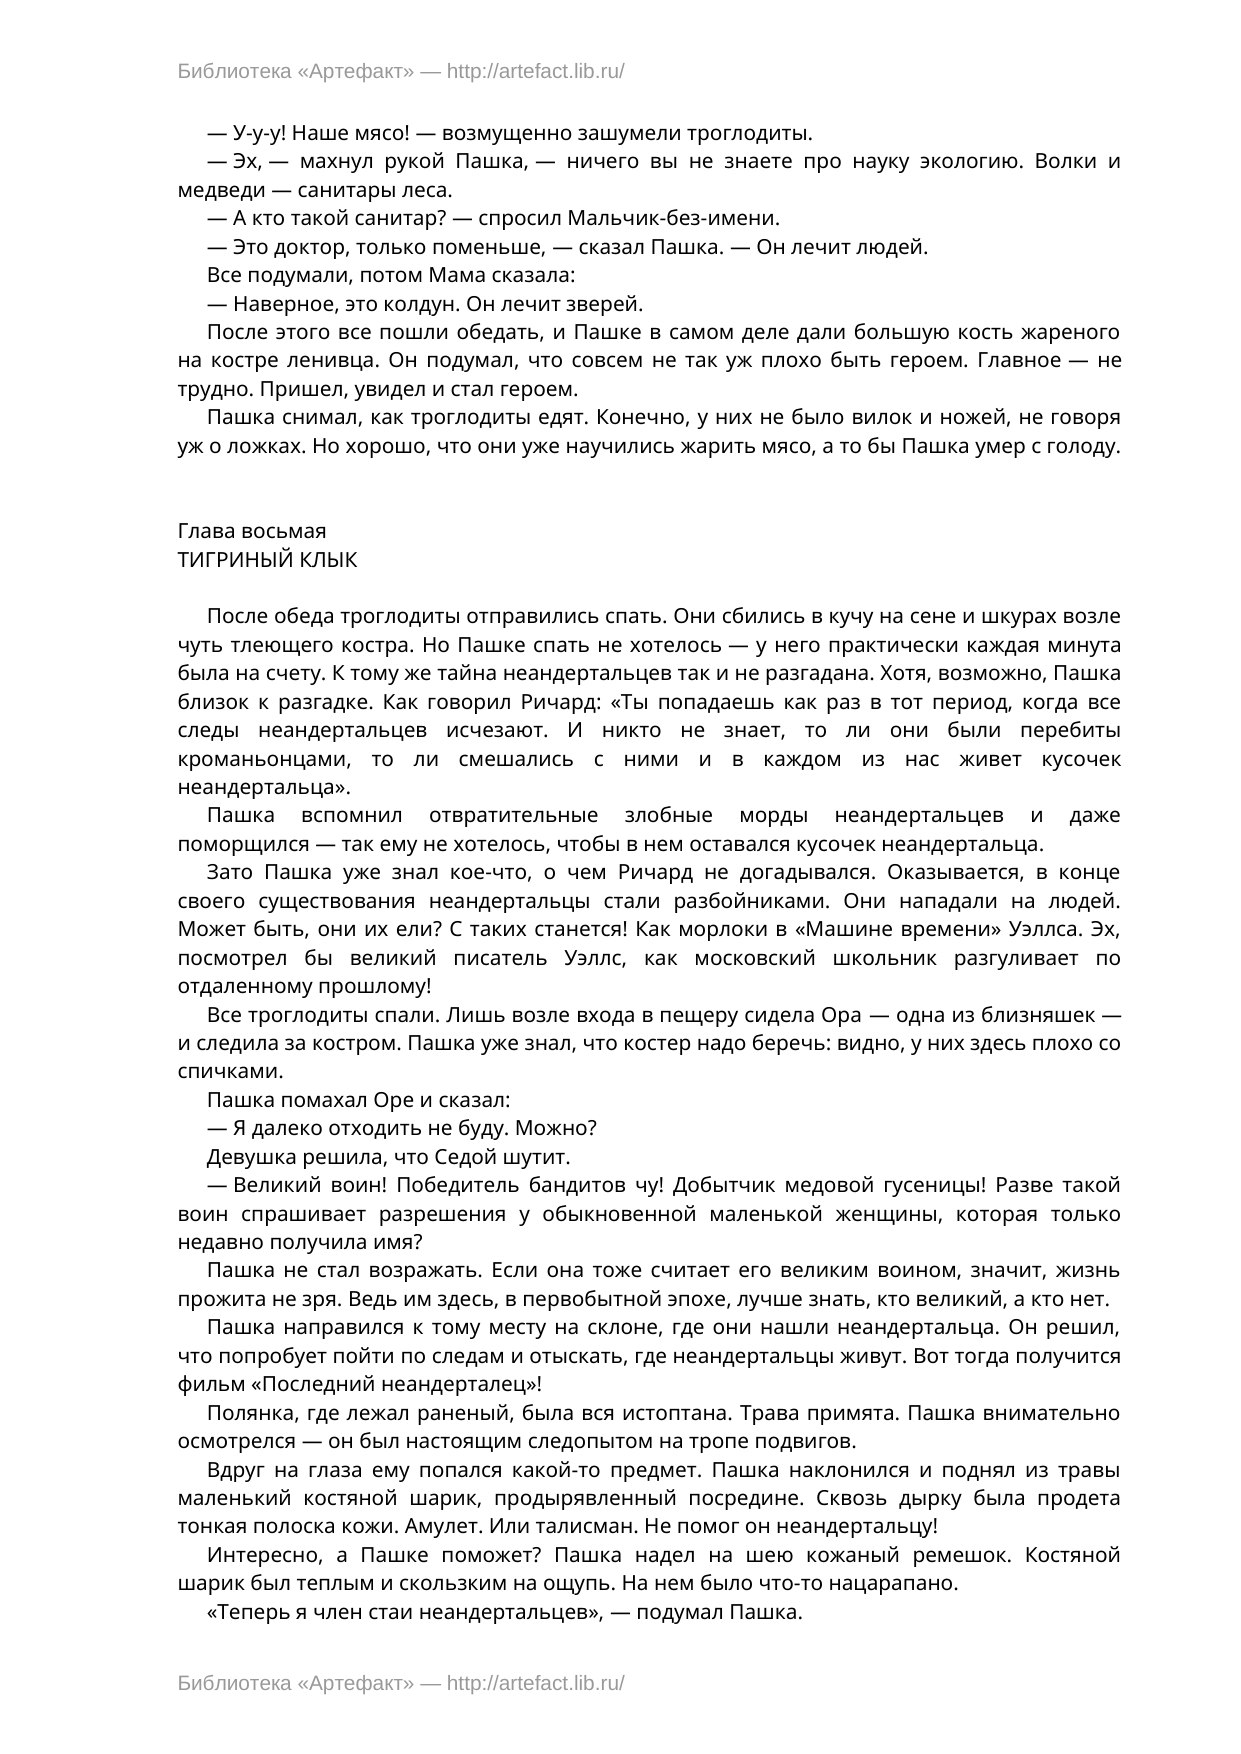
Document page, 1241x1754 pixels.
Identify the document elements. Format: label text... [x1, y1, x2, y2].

subtitle ТИГРИНЫЙ КЛЫК [177, 545, 1122, 573]
text — Эх, — махнул рукой Пашка, — ничего вы не знаете про науку экологию. Волки и медведи — санитары леса. [177, 147, 1122, 203]
text Пашка помахал Оре и сказал: [177, 1085, 1122, 1113]
text Пашка вспомнил отвратительные злобные морды неандертальцев и даже поморщился — так ему не хотелось, чтобы в нем оставался кусочек неандертальца. [177, 801, 1122, 857]
subtitle Глава восьмая [177, 516, 1122, 545]
text — Великий воин! Победитель бандитов чу! Добытчик медовой гусеницы! Разве такой воин спрашивает разрешения у обыкновенной маленькой женщины, которая только недавно получила имя? [177, 1170, 1122, 1256]
text Вдруг на глаза ему попался какой-то предмет. Пашка наклонился и поднял из травы маленький костяной шарик, продырявленный посредине. Сквозь дырку была продета тонкая полоска кожи. Амулет. Или талисман. Не помог он неандертальцу! [177, 1455, 1122, 1540]
text — У-у-у! Наше мясо! — возмущенно зашумели троглодиты. [177, 118, 1122, 147]
text Интересно, а Пашке поможет? Пашка надел на шею кожаный ремешок. Костяной шарик был теплым и скользким на ощупь. На нем было что-то нацарапано. [177, 1540, 1122, 1597]
text Зато Пашка уже знал кое-что, о чем Ричард не догадывался. Оказывается, в конце своего существования неандертальцы стали разбойниками. Они нападали на людей. Может быть, они их ели? С таких станется! Как морлоки в «Машине времени» Уэллса. Эх, посмотрел бы великий писатель Уэллс, как московский школьник разгуливает по отдаленному прошлому! [177, 857, 1122, 1000]
text — Наверное, это колдун. Он лечит зверей. [177, 289, 1122, 317]
text — А кто такой санитар? — спросил Мальчик-без-имени. [177, 203, 1122, 232]
text Девушка решила, что Седой шутит. [177, 1142, 1122, 1170]
text Пашка направился к тому месту на склоне, где они нашли неандертальца. Он решил, что попробует пойти по следам и отыскать, где неандертальцы живут. Вот тогда получится фильм «Последний неандерталец»! [177, 1312, 1122, 1398]
text После этого все пошли обедать, и Пашке в самом деле дали большую кость жареного на костре ленивца. Он подумал, что совсем не так уж плохо быть героем. Главное — не трудно. Пришел, увидел и стал героем. [177, 317, 1122, 402]
text Пашка не стал возражать. Если она тоже считает его великим воином, значит, жизнь прожита не зря. Ведь им здесь, в первобытной эпохе, лучше знать, кто великий, а кто нет. [177, 1256, 1122, 1312]
text Полянка, где лежал раненый, была вся истоптана. Трава примята. Пашка внимательно осмотрелся — он был настоящим следопытом на тропе подвигов. [177, 1398, 1122, 1455]
text Пашка снимал, как троглодиты едят. Конечно, у них не было вилок и ножей, не говоря уж о ложках. Но хорошо, что они уже научились жарить мясо, а то бы Пашка умер с голоду. [177, 402, 1122, 459]
text — Я далеко отходить не буду. Можно? [177, 1113, 1122, 1142]
text — Это доктор, только поменьше, — сказал Пашка. — Он лечит людей. [177, 232, 1122, 260]
text Все подумали, потом Мама сказала: [177, 260, 1122, 289]
text После обеда троглодиты отправились спать. Они сбились в кучу на сене и шкурах возле чуть тлеющего костра. Но Пашке спать не хотелось — у него практически каждая минута была на счету. К тому же тайна неандертальцев так и не разгадана. Хотя, возможно, Пашка близок к разгадке. Как говорил Ричард: «Ты попадаешь как раз в тот период, когда все следы неандертальцев исчезают. И никто не знает, то ли они были перебиты кроманьонцами, то ли смешались с ними и в каждом из нас живет кусочек неандертальца». [177, 602, 1122, 801]
text «Теперь я член стаи неандертальцев», — подумал Пашка. [177, 1597, 1122, 1625]
text Все троглодиты спали. Лишь возле входа в пещеру сидела Ора — одна из близняшек — и следила за костром. Пашка уже знал, что костер надо беречь: видно, у них здесь плохо со спичками. [177, 1000, 1122, 1085]
